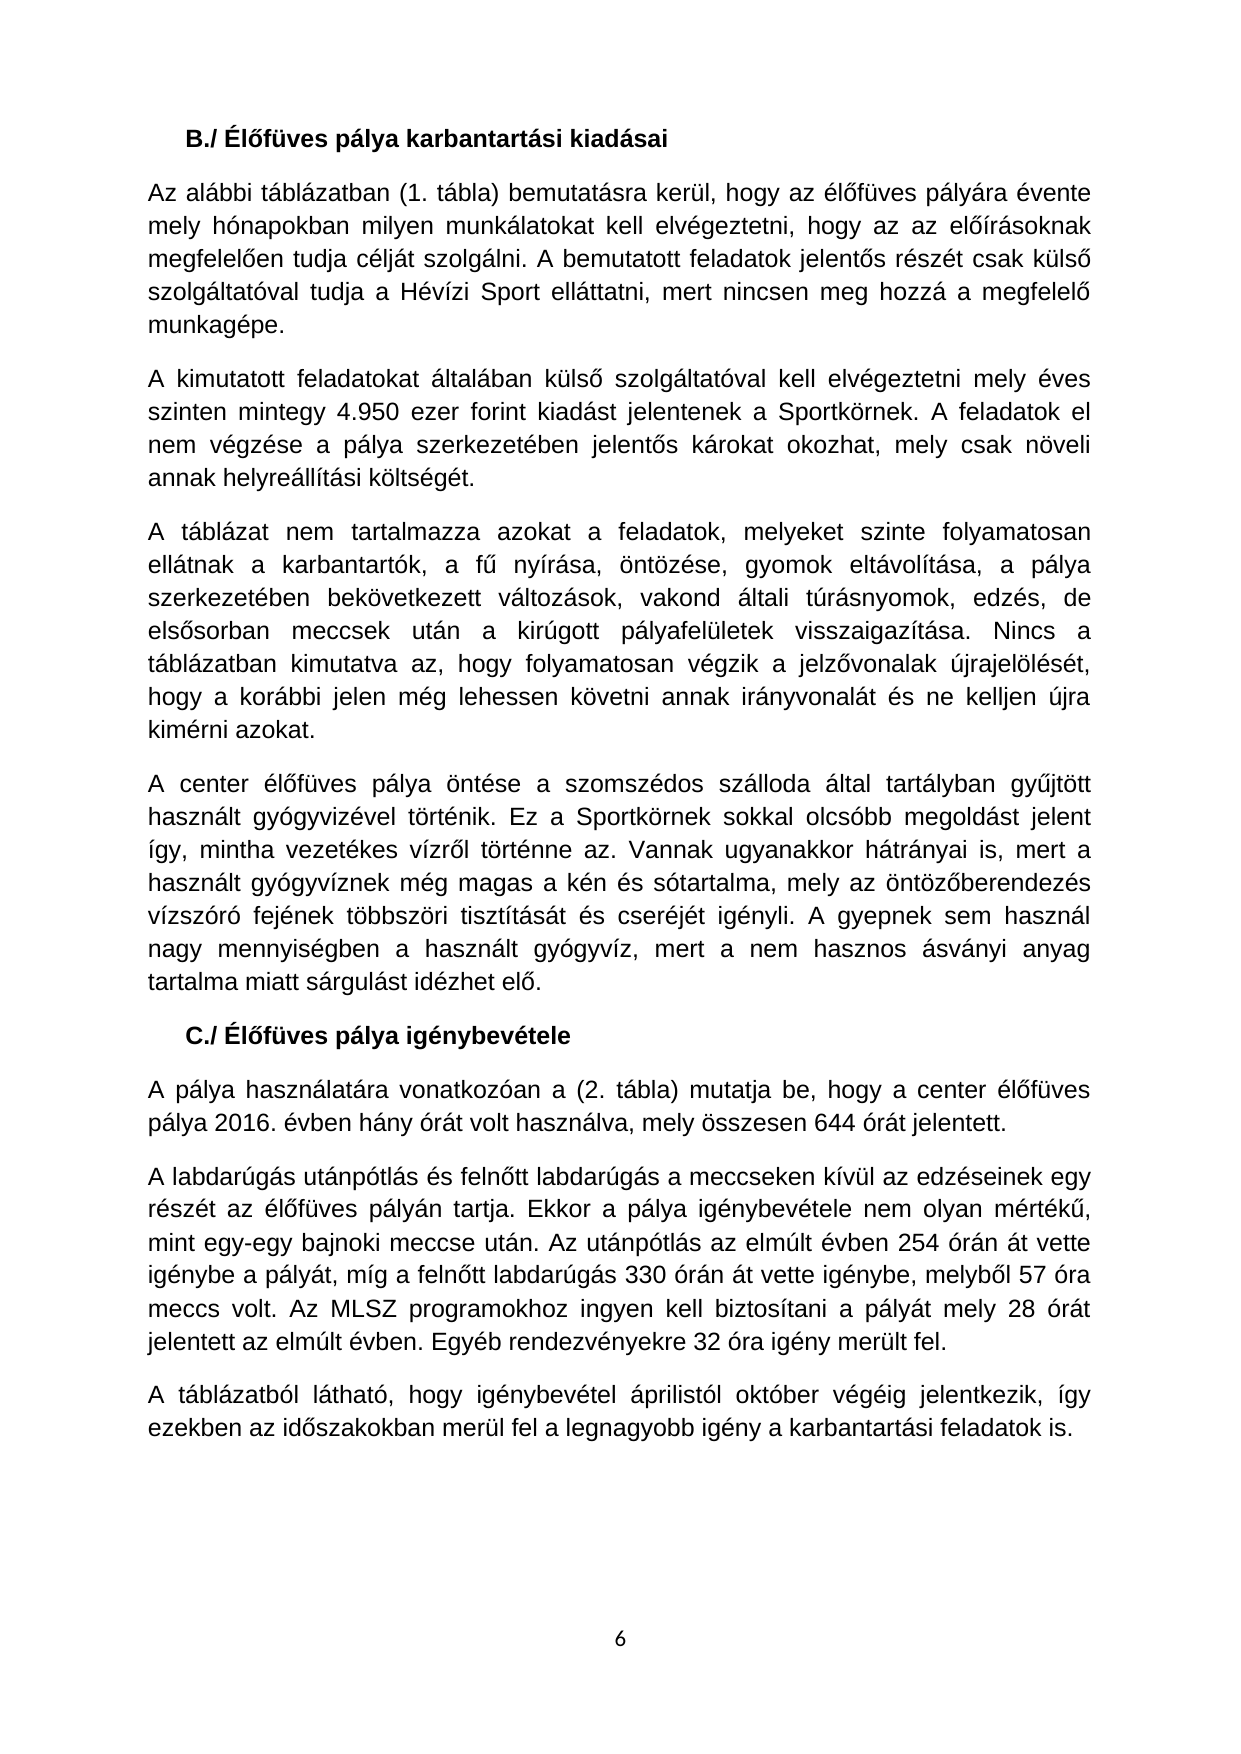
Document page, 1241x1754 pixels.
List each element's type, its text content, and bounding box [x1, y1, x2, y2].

text A táblázat nem tartalmazza azokat a feladatok, melyeket szinte folyamatosan ellátnak a karbantartók, a fű nyírása, öntözése, gyomok eltávolítása, a pálya szerkezetében bekövetkezett változások, vakond általi túrásnyomok, edzés, de elsősorban meccsek után a kirúgott pályafelületek visszaigazítása. Nincs a táblázatban kimutatva az, hogy folyamatosan végzik a jelzővonalak újrajelölését, hogy a korábbi jelen még lehessen követni annak irányvonalát és ne kelljen újra kimérni azokat. [148, 517, 1092, 744]
text C./ Élőfüves pálya igénybevétele [185, 1021, 1092, 1049]
text A labdarúgás utánpótlás és felnőtt labdarúgás a meccseken kívül az edzéseinek egy részét az élőfüves pályán tartja. Ekkor a pálya igénybevétele nem olyan mértékű, mint egy-egy bajnoki meccse után. Az utánpótlás az elmúlt évben 254 órán át vette igénybe a pályát, míg a felnőtt labdarúgás 330 órán át vette igénybe, melyből 57 óra meccs volt. Az MLSZ programokhoz ingyen kell biztosítani a pályát mely 28 órát jelentett az elmúlt évben. Egyéb rendezvényekre 32 óra igény merült fel. [148, 1161, 1092, 1355]
text B./ Élőfüves pálya karbantartási kiadásai [185, 124, 1092, 153]
text A pálya használatára vonatkozóan a (2. tábla) mutatja be, hogy a center élőfüves pálya 2016. évben hány órát volt használva, mely összesen 644 órát jelentett. [148, 1074, 1092, 1136]
text A táblázatból látható, hogy igénybevétel áprilistól október végéig jelentkezik, így ezekben az időszakokban merül fel a legnagyobb igény a karbantartási feladatok is. [148, 1380, 1092, 1442]
text Az alábbi táblázatban (1. tábla) bemutatásra kerül, hogy az élőfüves pályára évente mely hónapokban milyen munkálatokat kell elvégeztetni, hogy az az előírásoknak megfelelően tudja célját szolgálni. A bemutatott feladatok jelentős részét csak külső szolgáltatóval tudja a Hévízi Sport elláttatni, mert nincsen meg hozzá a megfelelő munkagépe. [148, 178, 1092, 339]
text A kimutatott feladatokat általában külső szolgáltatóval kell elvégeztetni mely éves szinten mintegy 4.950 ezer forint kiadást jelentenek a Sportkörnek. A feladatok el nem végzése a pálya szerkezetében jelentős károkat okozhat, mely csak növeli annak helyreállítási költségét. [148, 364, 1092, 492]
text A center élőfüves pálya öntése a szomszédos szálloda által tartályban gyűjtött használt gyógyvizével történik. Ez a Sportkörnek sokkal olcsóbb megoldást jelent így, mintha vezetékes vízről történne az. Vannak ugyanakkor hátrányai is, mert a használt gyógyvíznek még magas a kén és sótartalma, mely az öntözőberendezés vízszóró fejének többszöri tisztítását és cseréjét igényli. A gyepnek sem használ nagy mennyiségben a használt gyógyvíz, mert a nem hasznos ásványi anyag tartalma miatt sárgulást idézhet elő. [148, 769, 1092, 996]
